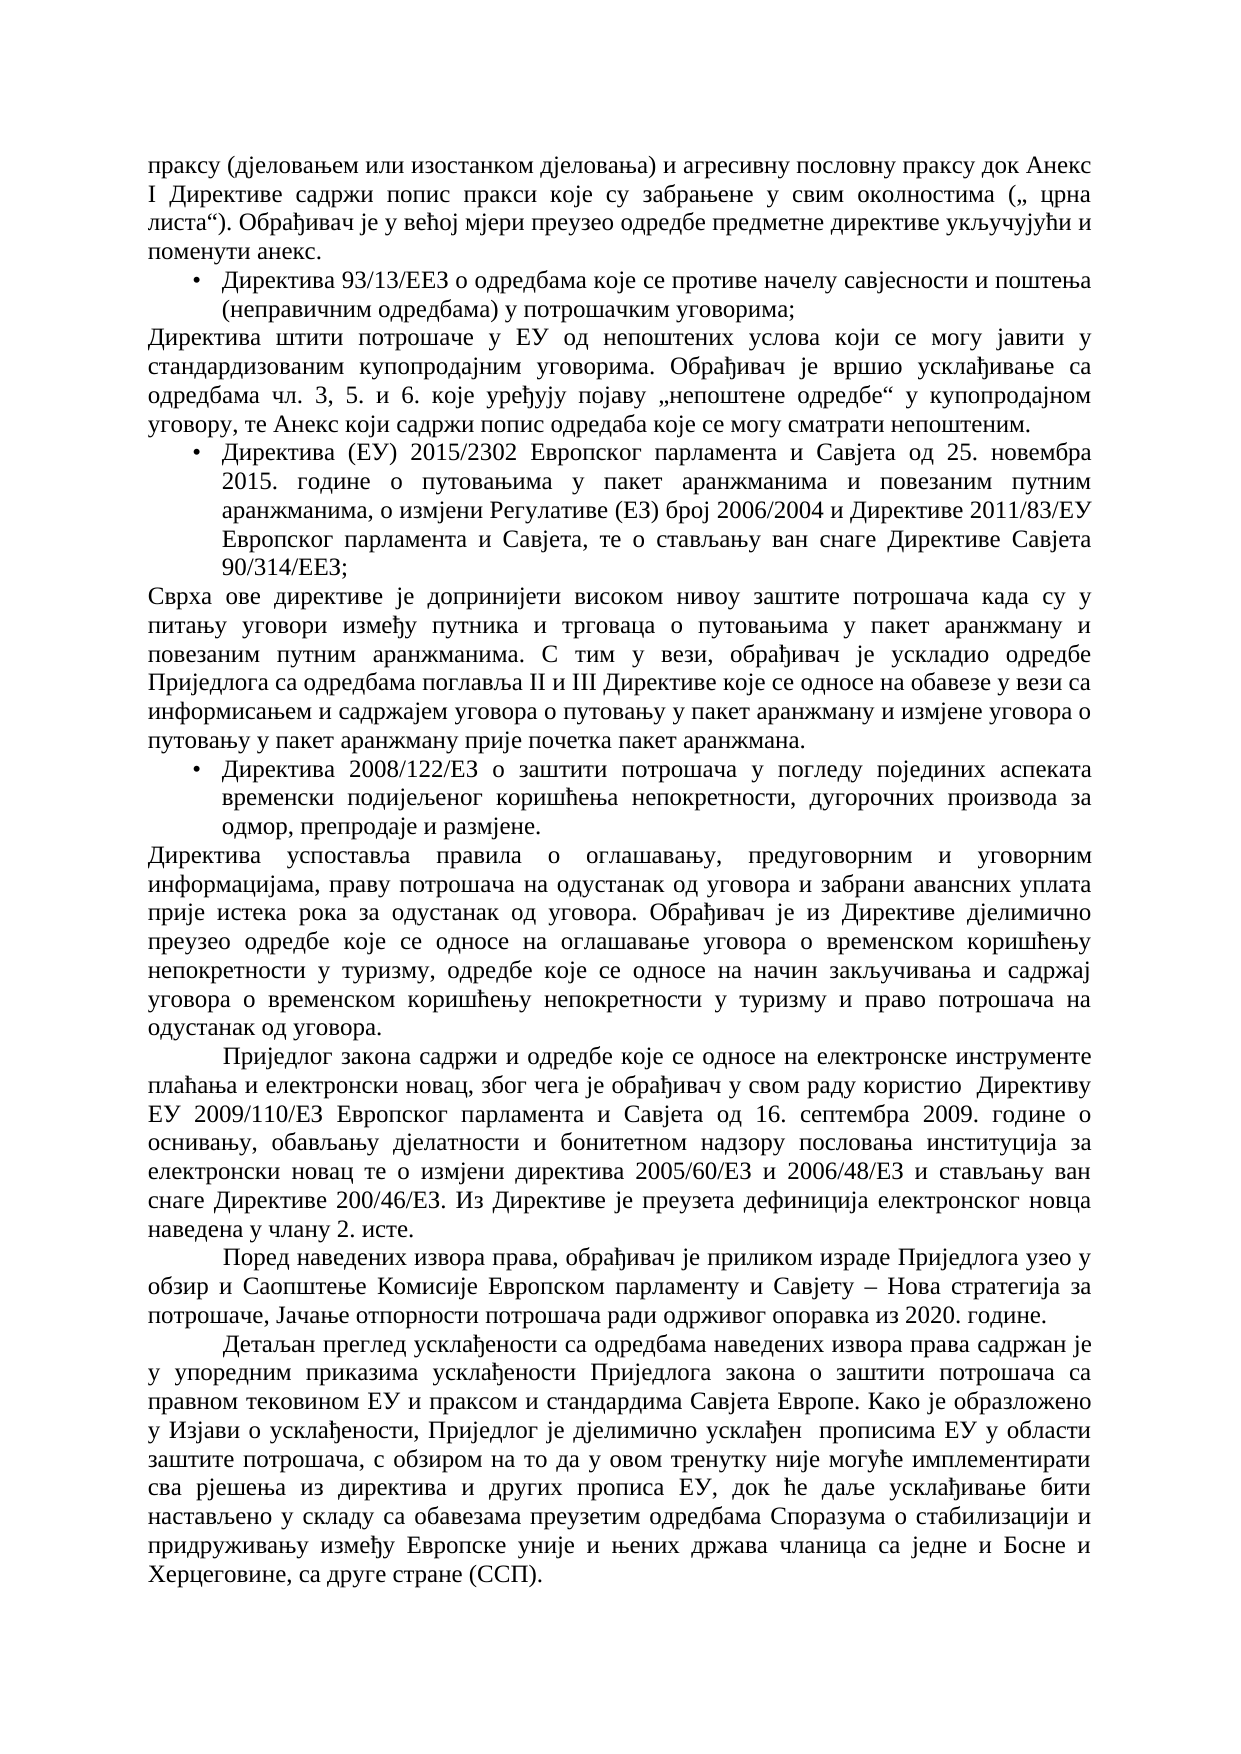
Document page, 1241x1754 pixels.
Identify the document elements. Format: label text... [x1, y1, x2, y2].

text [148, 150, 1092, 265]
text Детаљан преглед усклађености са одредбама наведених извора права садржан је у упоредним приказима усклађености Приједлога закона о заштити потрошача са правном тековином ЕУ и праксом и стандардима Савјета Европе. Како је образложено у Изјави о усклађености, Приједлог је дјелимично усклађен прописима ЕУ у области заштите потрошача, с обзиром на то да у овом тренутку није могуће имплементирати сва рјешења из директива и других прописа ЕУ, док ће даље усклађивање бити настављено у складу са обавезама преузетим одредбама Споразума о стабилизацији и придруживању између Европске уније и њених држава чланица са једне и Босне и Херцеговине, са друге стране (ССП). [148, 1329, 1092, 1587]
text Директива успоставља правила о оглашавању, предуговорним и уговорним информацијама, праву потрошача на одустанак од уговора и забрани авансних уплата прије истека рока за одустанак од уговора. Обрађивач је из Директиве дјелимично преузео одредбе које се односе на оглашавање уговора о временском коришћењу непокретности у туризму, одредбе које се односе на начин закључивања и садржај уговора о временском коришћењу непокретности у туризму и право потрошача на одустанак од уговора. [148, 840, 1092, 1041]
text Директива штити потрошаче у ЕУ од непоштених услова који се могу јавити у стандардизованим купопродајним уговорима. Обрађивач је вршио усклађивање са одредбама чл. 3, 5. и 6. које уређују појаву „непоштене одредбе“ у купопродајном уговору, те Анекс који садржи попис одредаба које се могу сматрати непоштеним. [148, 322, 1092, 437]
text Сврха ове директиве је допринијети високом нивоу заштите потрошача када су у питању уговори између путника и трговаца о путовањима у пакет аранжману и повезаним путним аранжманима. С тим у вези, обрађивач је ускладио одредбе Приједлога са одредбама поглавља II и III Директиве које се односе на обавезе у вези са информисањем и садржајем уговора о путовању у пакет аранжману и измјене уговора о путовању у пакет аранжману прије почетка пакет аранжмана. [148, 581, 1092, 754]
text • Директива 2008/122/ЕЗ о заштити потрошача у погледу појединих аспеката временски подијељеног коришћења непокретности, дугорочних производа за одмор, препродаје и размјене. [192, 754, 1092, 840]
text Приједлог закона садржи и одредбе које се односе на електронске инструменте плаћања и електронски новац, због чега је обрађивач у свом раду користио Директиву ЕУ 2009/110/ЕЗ Европског парламента и Савјета од 16. септембра 2009. године о оснивању, обављању дјелатности и бонитетном надзору пословања институција за електронски новац те о измјени директива 2005/60/ЕЗ и 2006/48/ЕЗ и стављању ван снаге Директиве 200/46/ЕЗ. Из Директиве је преузета дефиниција електронског новца наведена у члану 2. исте. [148, 1041, 1092, 1242]
text • Директива 93/13/ЕЕЗ о одредбама које се противе начелу савјесности и поштења (неправичним одредбама) у потрошачким уговорима; [192, 265, 1092, 322]
text • Директива (ЕУ) 2015/2302 Европског парламента и Савјета од 25. новембра 2015. године о путовањима у пакет аранжманима и повезаним путним аранжманима, о измјени Регулативе (ЕЗ) број 2006/2004 и Директиве 2011/83/ЕУ Европског парламента и Савјета, те о стављању ван снаге Директиве Савјета 90/314/ЕЕЗ; [192, 437, 1092, 581]
text Поред наведених извора права, обрађивач је приликом израде Приједлога узео у обзир и Саопштење Комисије Европском парламенту и Савјету – Нова стратегија за потрошаче, Јачање отпорности потрошача ради одрживог опоравка из 2020. године. [148, 1242, 1092, 1329]
